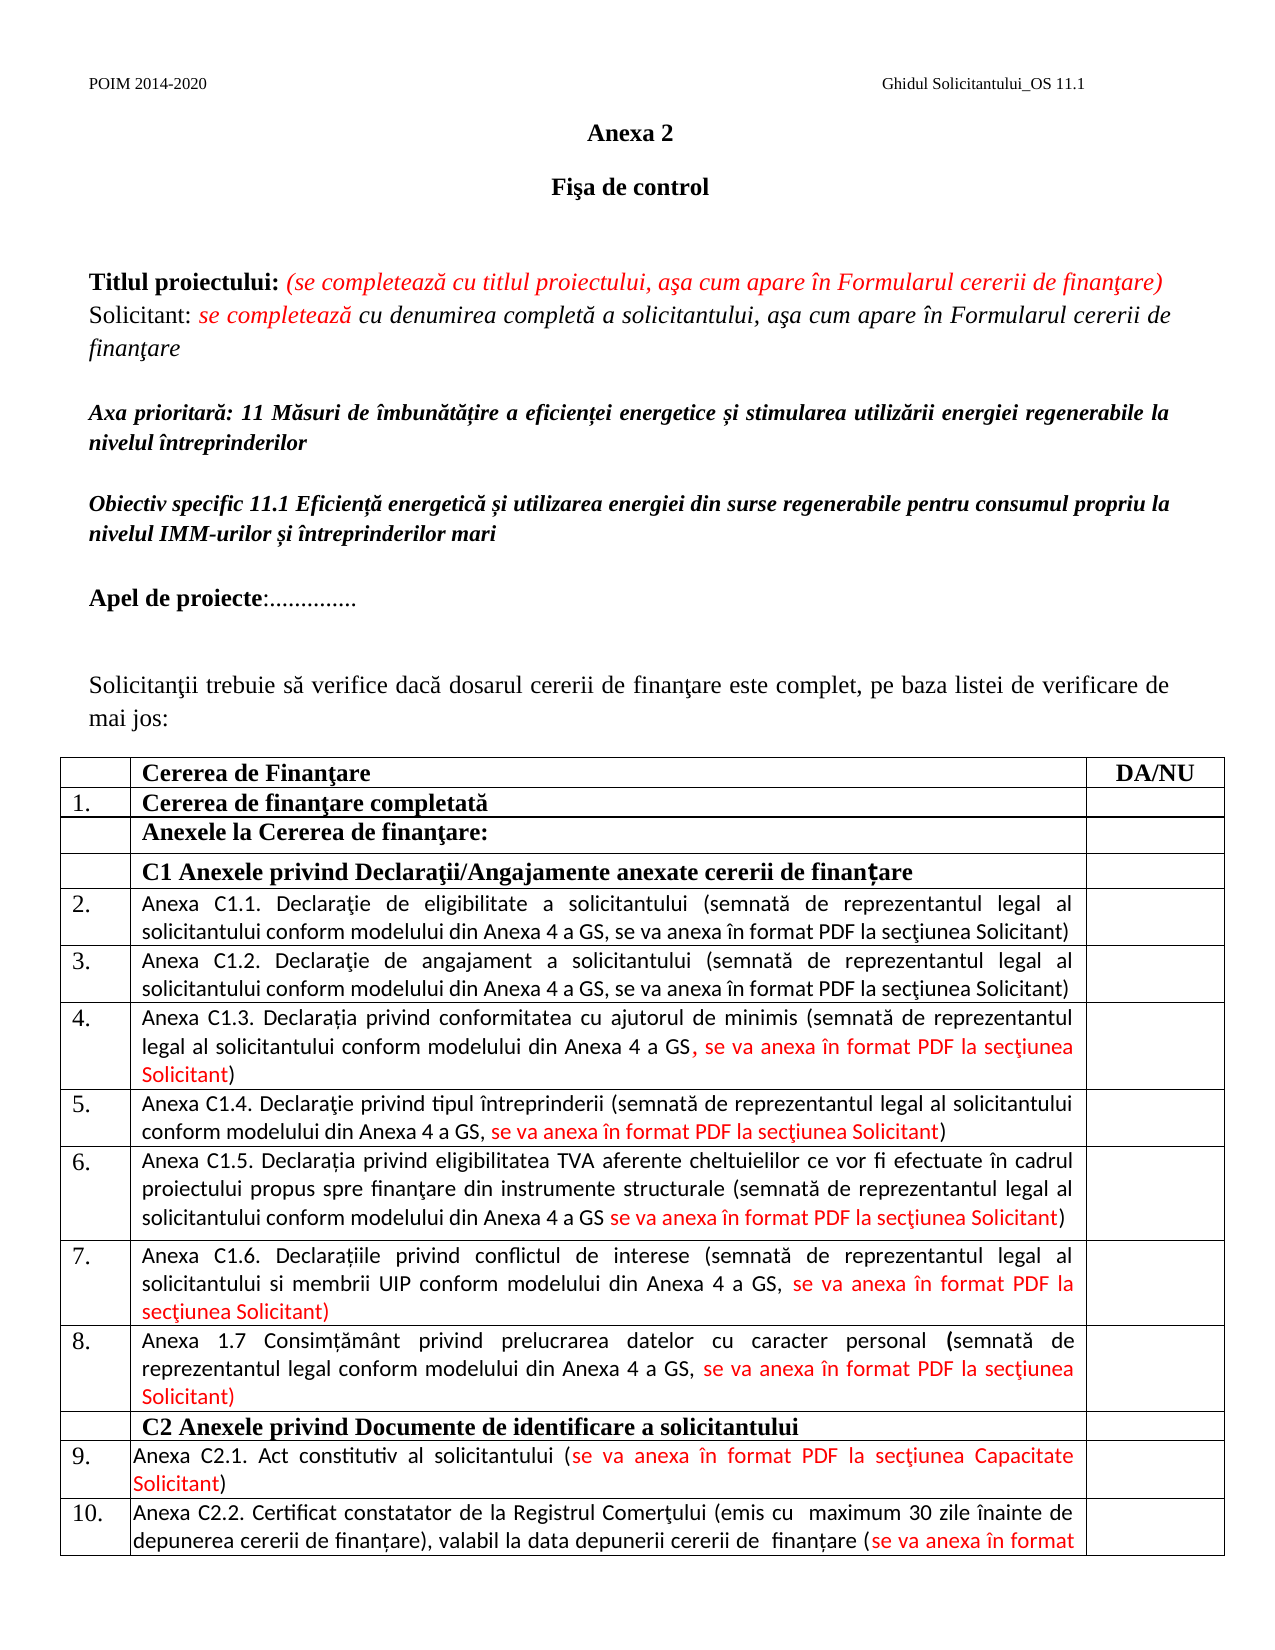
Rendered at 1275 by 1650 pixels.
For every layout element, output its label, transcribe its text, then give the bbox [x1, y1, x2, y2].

table_header DA/NU [1087, 758, 1224, 787]
table_header Cererea de Finanţare [131, 758, 1086, 787]
table_cell Anexa C1.3. Declarația privind conformitatea cu ajutorul de minimis (semnată de reprezentantul legal al solicitantului conform modelului din Anexa 4 a GS, se va anexa în format PDF la secţiunea Solicitant) [131, 1003, 1086, 1088]
table_cell [1087, 946, 1224, 1002]
table_cell [1087, 1326, 1224, 1411]
table_cell Anexa C1.4. Declaraţie privind tipul întreprinderii (semnată de reprezentantul legal al solicitantului conform modelului din Anexa 4 a GS, se va anexa în format PDF la secţiunea Solicitant) [131, 1090, 1086, 1146]
table_cell [61, 889, 130, 945]
table_cell [61, 1326, 130, 1411]
table_cell [1087, 1090, 1224, 1146]
text Obiectiv specific 11.1 Eficiență energetică și utilizarea energiei din surse regenerabile pentru consumul propriu la nivelul IMM-urilor și întreprinderilor mari [89, 490, 1172, 546]
text Axa prioritară: 11 Măsuri de îmbunătățire a eficienței energetice și stimularea utilizării energiei regenerabile la nivelul întreprinderilor [89, 399, 1172, 456]
text Solicitant: se completează cu denumirea completă a solicitantului, aşa cum apare în Formularul cererii de finanţare [89, 300, 1172, 362]
text Anexa 2 [89, 118, 1172, 147]
table_cell Anexa C2.1. Act constitutiv al solicitantului (se va anexa în format PDF la secţiunea Capacitate Solicitant) [131, 1441, 1086, 1497]
table_cell [61, 854, 130, 888]
text Solicitanţii trebuie să verifice dacă dosarul cererii de finanţare este complet, pe baza listei de verificare de mai jos: [89, 670, 1172, 732]
table_cell [1087, 854, 1224, 888]
table_cell C2 Anexele privind Documente de identificare a solicitantului [131, 1412, 1086, 1440]
table_cell [1087, 1499, 1224, 1554]
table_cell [131, 1499, 1086, 1554]
table_cell [61, 1241, 130, 1325]
table_cell [61, 1147, 130, 1240]
table_cell [61, 946, 130, 1002]
table_cell [1087, 818, 1224, 853]
table_cell [61, 1412, 130, 1440]
table_cell Anexa C1.1. Declaraţie de eligibilitate a solicitantului (semnată de reprezentantul legal al solicitantului conform modelului din Anexa 4 a GS, se va anexa în format PDF la secţiunea Solicitant) [131, 889, 1086, 945]
text Titlul proiectului: (se completează cu titlul proiectului, aşa cum apare în Formularul cererii de finanţare) [89, 267, 1172, 296]
table_cell [61, 1499, 130, 1554]
table_cell Cererea de finanţare completată [131, 788, 1086, 816]
table_cell C1 Anexele privind Declaraţii/Angajamente anexate cererii de finanțare [131, 854, 1086, 888]
table_cell [1087, 1147, 1224, 1240]
table_cell [1087, 1412, 1224, 1440]
table_cell Anexa 1.7 Consimțământ privind prelucrarea datelor cu caracter personal (semnată de reprezentantul legal conform modelului din Anexa 4 a GS, se va anexa în format PDF la secţiunea Solicitant) [131, 1326, 1086, 1411]
table_cell [61, 818, 130, 853]
table_cell [61, 1003, 130, 1088]
table_cell [61, 788, 130, 816]
table_header [61, 758, 130, 787]
text Apel de proiecte:.............. [89, 583, 1172, 612]
table_cell [1087, 1441, 1224, 1497]
table_cell [1087, 1003, 1224, 1088]
table_cell [1087, 788, 1224, 816]
table_cell [61, 1090, 130, 1146]
table_cell Anexa C1.2. Declaraţie de angajament a solicitantului (semnată de reprezentantul legal al solicitantului conform modelului din Anexa 4 a GS, se va anexa în format PDF la secţiunea Solicitant) [131, 946, 1086, 1002]
table_cell Anexa C1.5. Declarația privind eligibilitatea TVA aferente cheltuielilor ce vor fi efectuate în cadrul proiectului propus spre finanţare din instrumente structurale (semnată de reprezentantul legal al solicitantului conform modelului din Anexa 4 a GS se va anexa în format PDF la secţiunea Solicitant) [131, 1147, 1086, 1240]
table_cell [61, 1441, 130, 1497]
table_cell Anexele la Cererea de finanţare: [131, 818, 1086, 853]
text Fişa de control [89, 172, 1172, 201]
table_cell [1087, 889, 1224, 945]
table_cell Anexa C1.6. Declarațiile privind conflictul de interese (semnată de reprezentantul legal al solicitantului si membrii UIP conform modelului din Anexa 4 a GS, se va anexa în format PDF la secţiunea Solicitant) [131, 1241, 1086, 1325]
table_cell [1087, 1241, 1224, 1325]
